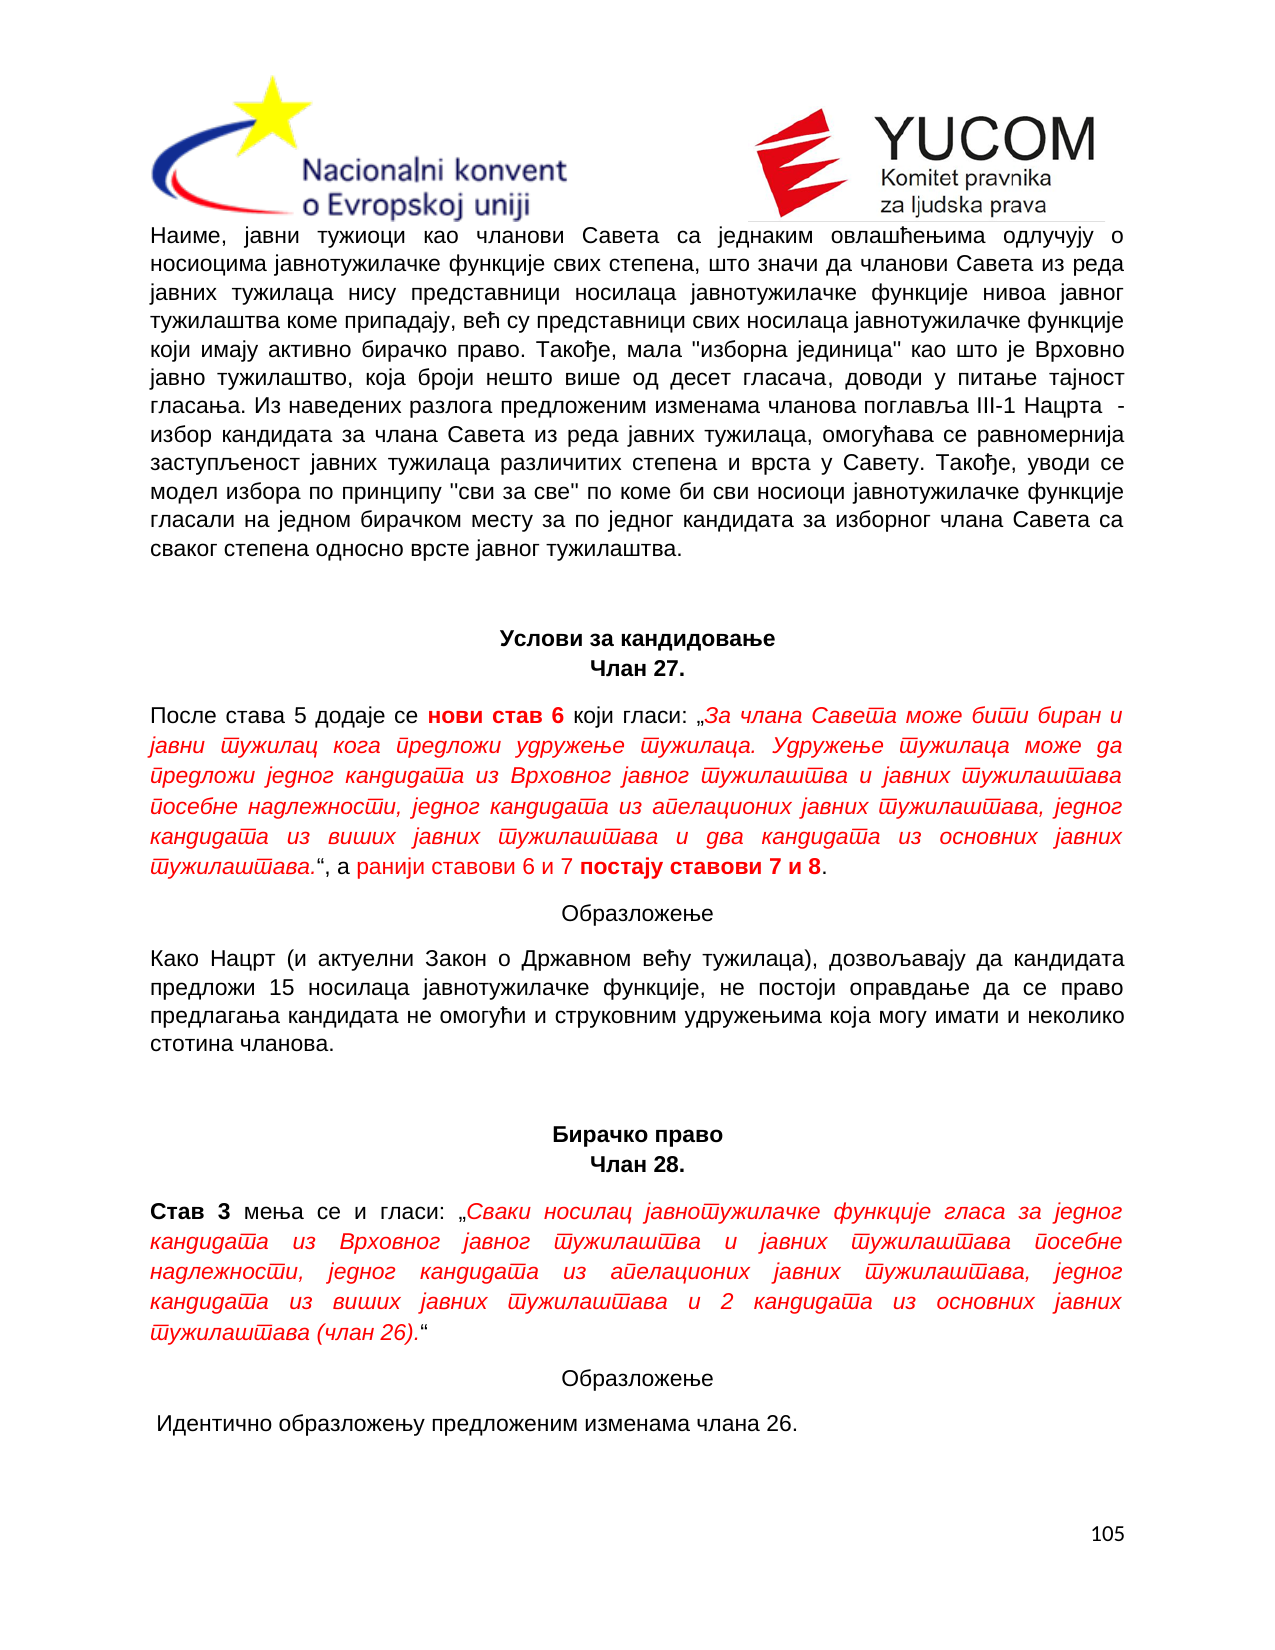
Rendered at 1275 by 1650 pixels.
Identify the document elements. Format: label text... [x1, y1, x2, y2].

text После става 5 додаје се нови став 6 који гласи: „За члана Савета може бити биран и јавни тужилац кога предложи удружење тужилаца. Удружење тужилаца може да предложи једног кандидата из Врховног јавног тужилаштва и јавних тужилаштава посебне надлежности, једног кандидата из апелационих јавних тужилаштава, једног кандидата из виших јавних тужилаштава и два кандидата из основних јавних тужилаштава.“, а ранији ставови 6 и 7 постају ставови 7 и 8. [150, 702, 1125, 879]
list Услови за кандидовање [150, 625, 1125, 651]
text Идентично образложењу предложеним изменама члана 26. [150, 1410, 1125, 1437]
list Члан 28. [150, 1151, 1125, 1177]
list Бирачко право [150, 1121, 1125, 1147]
picture [150, 75, 568, 222]
picture [747, 106, 1106, 222]
text Образложење [150, 1365, 1125, 1392]
list Члан 27. [150, 655, 1125, 681]
text Како Нацрт (и актуелни Закон о Државном већу тужилаца), дозвољавају да кандидата предложи 15 носилаца јавнотужилачке функције, не постоји оправдање да се право предлагања кандидата не омогући и струковним удружењима која могу имати и неколико стотина чланова. [150, 945, 1125, 1057]
text Образложење [150, 900, 1125, 926]
text Став 3 мења се и гласи: „Сваки носилац јавнотужилачке функције гласа за једног кандидата из Врховног јавног тужилаштва и јавних тужилаштава посебне надлежности, једног кандидата из апелационих јавних тужилаштава, једног кандидата из виших јавних тужилаштава и 2 кандидата из основних јавних тужилаштава (члан 26).“ [150, 1198, 1125, 1345]
